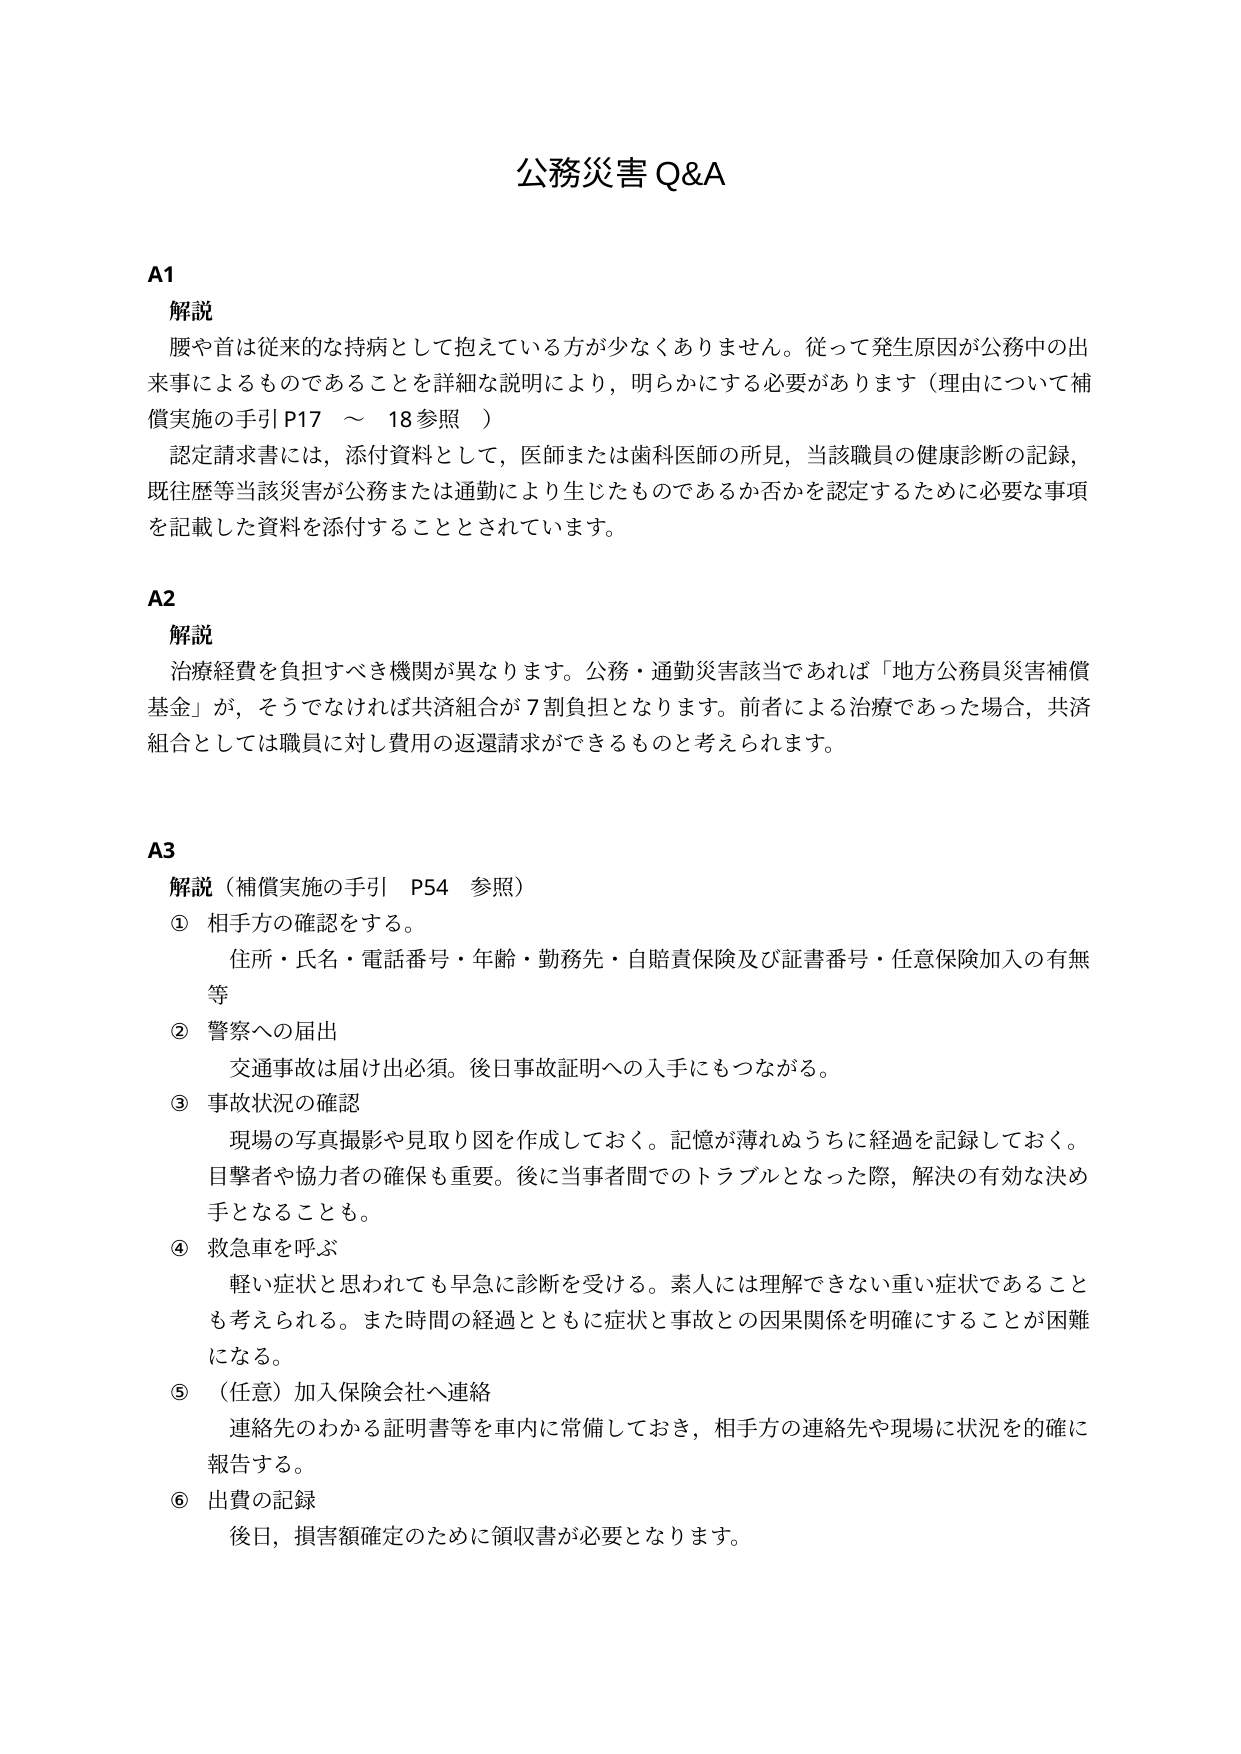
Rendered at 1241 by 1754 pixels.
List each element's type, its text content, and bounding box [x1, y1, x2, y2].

text 公務災害Q&A [148, 135, 1092, 207]
list 相手方の確認をする。 [169, 904, 1092, 940]
text A3 [148, 832, 1092, 868]
text 軽い症状と思われても早急に診断を受ける。素人には理解できない重い症状であることも考えられる。また時間の経過とともに症状と事故との因果関係を明確にすることが困難になる。 [207, 1265, 1092, 1373]
list 事故状況の確認 [169, 1084, 1092, 1121]
text 解説（補償実施の手引 P54 参照） [148, 868, 1092, 904]
text A1 [148, 256, 1092, 292]
text 治療経費を負担すべき機関が異なります。公務・通勤災害該当であれば「地方公務員災害補償基金」が，そうでなければ共済組合が7割負担となります。前者による治療であった場合，共済組合としては職員に対し費用の返還請求ができるものと考えられます。 [148, 652, 1092, 760]
text 認定請求書には，添付資料として，医師または歯科医師の所見，当該職員の健康診断の記録，既往歴等当該災害が公務または通勤により生じたものであるか否かを認定するために必要な事項を記載した資料を添付することとされています。 [148, 436, 1092, 544]
text 後日，損害額確定のために領収書が必要となります。 [207, 1517, 1092, 1553]
text 現場の写真撮影や見取り図を作成しておく。記憶が薄れぬうちに経過を記録しておく。目撃者や協力者の確保も重要。後に当事者間でのトラブルとなった際，解決の有効な決め手となることも。 [207, 1121, 1092, 1229]
text 住所・氏名・電話番号・年齢・勤務先・自賠責保険及び証書番号・任意保険加入の有無等 [207, 940, 1092, 1012]
list 警察への届出 [169, 1012, 1092, 1048]
text A2 [148, 580, 1092, 616]
list 救急車を呼ぶ [169, 1229, 1092, 1265]
text 交通事故は届け出必須。後日事故証明への入手にもつながる。 [207, 1048, 1092, 1084]
text 解説 [148, 292, 1092, 328]
text 腰や首は従来的な持病として抱えている方が少なくありません。従って発生原因が公務中の出来事によるものであることを詳細な説明により，明らかにする必要があります（理由について補償実施の手引P17 ～ 18参照 ） [148, 328, 1092, 436]
text 連絡先のわかる証明書等を車内に常備しておき，相手方の連絡先や現場に状況を的確に報告する。 [207, 1409, 1092, 1481]
list 出費の記録 [169, 1481, 1092, 1517]
text 解説 [148, 616, 1092, 652]
list （任意）加入保険会社へ連絡 [169, 1373, 1092, 1409]
